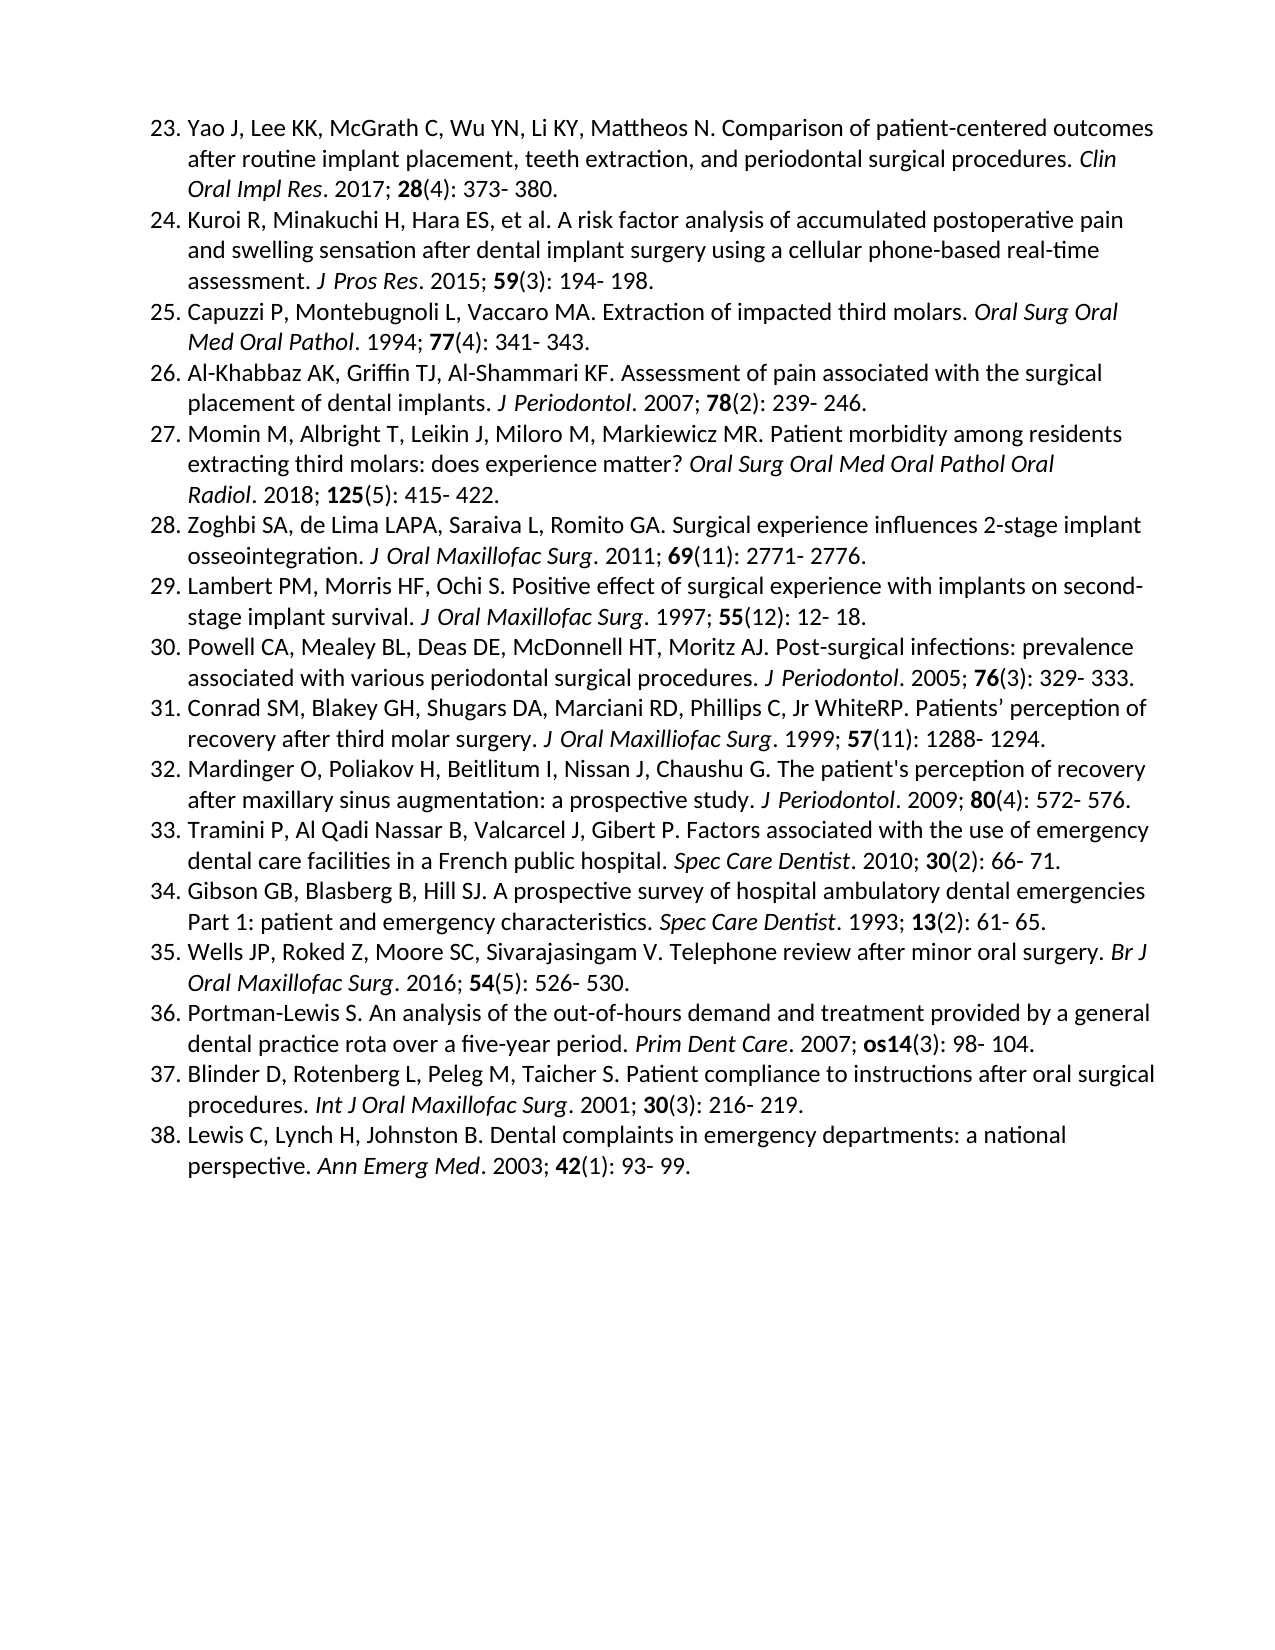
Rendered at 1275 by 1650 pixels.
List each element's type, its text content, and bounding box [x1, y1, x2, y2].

list Al-Khabbaz AK, Griffin TJ, Al-Shammari KF. Assessment of pain associated with the surgical placement of dental implants. J Periodontol. 2007; 78(2): 239- 246. [150, 357, 1162, 418]
list Mardinger O, Poliakov H, Beitlitum I, Nissan J, Chaushu G. The patient's perception of recovery after maxillary sinus augmentation: a prospective study. J Periodontol. 2009; 80(4): 572- 576. [150, 753, 1162, 814]
list Lewis C, Lynch H, Johnston B. Dental complaints in emergency departments: a national perspective. Ann Emerg Med. 2003; 42(1): 93- 99. [150, 1120, 1162, 1181]
list Portman-Lewis S. An analysis of the out-of-hours demand and treatment provided by a general dental practice rota over a five-year period. Prim Dent Care. 2007; os14(3): 98- 104. [150, 998, 1162, 1059]
list Conrad SM, Blakey GH, Shugars DA, Marciani RD, Phillips C, Jr WhiteRP. Patients’ perception of recovery after third molar surgery. J Oral Maxilliofac Surg. 1999; 57(11): 1288- 1294. [150, 692, 1162, 753]
list Momin M, Albright T, Leikin J, Miloro M, Markiewicz MR. Patient morbidity among residents extracting third molars: does experience matter? Oral Surg Oral Med Oral Pathol Oral Radiol. 2018; 125(5): 415- 422. [150, 418, 1162, 509]
list Lambert PM, Morris HF, Ochi S. Positive effect of surgical experience with implants on second-stage implant survival. J Oral Maxillofac Surg. 1997; 55(12): 12- 18. [150, 570, 1162, 631]
list Zoghbi SA, de Lima LAPA, Saraiva L, Romito GA. Surgical experience influences 2-stage implant osseointegration. J Oral Maxillofac Surg. 2011; 69(11): 2771- 2776. [150, 509, 1162, 570]
list Blinder D, Rotenberg L, Peleg M, Taicher S. Patient compliance to instructions after oral surgical procedures. Int J Oral Maxillofac Surg. 2001; 30(3): 216- 219. [150, 1059, 1162, 1120]
list Capuzzi P, Montebugnoli L, Vaccaro MA. Extraction of impacted third molars. Oral Surg Oral Med Oral Pathol. 1994; 77(4): 341- 343. [150, 296, 1162, 357]
list Gibson GB, Blasberg B, Hill SJ. A prospective survey of hospital ambulatory dental emergencies Part 1: patient and emergency characteristics. Spec Care Dentist. 1993; 13(2): 61- 65. [150, 876, 1162, 937]
list Yao J, Lee KK, McGrath C, Wu YN, Li KY, Mattheos N. Comparison of patient-centered outcomes after routine implant placement, teeth extraction, and periodontal surgical procedures. Clin Oral Impl Res. 2017; 28(4): 373- 380. [150, 112, 1162, 204]
list Powell CA, Mealey BL, Deas DE, McDonnell HT, Moritz AJ. Post-surgical infections: prevalence associated with various periodontal surgical procedures. J Periodontol. 2005; 76(3): 329- 333. [150, 631, 1162, 692]
list Kuroi R, Minakuchi H, Hara ES, et al. A risk factor analysis of accumulated postoperative pain and swelling sensation after dental implant surgery using a cellular phone-based real-time assessment. J Pros Res. 2015; 59(3): 194- 198. [150, 204, 1162, 296]
list Tramini P, Al Qadi Nassar B, Valcarcel J, Gibert P. Factors associated with the use of emergency dental care facilities in a French public hospital. Spec Care Dentist. 2010; 30(2): 66- 71. [150, 814, 1162, 876]
list Wells JP, Roked Z, Moore SC, Sivarajasingam V. Telephone review after minor oral surgery. Br J Oral Maxillofac Surg. 2016; 54(5): 526- 530. [150, 937, 1162, 998]
